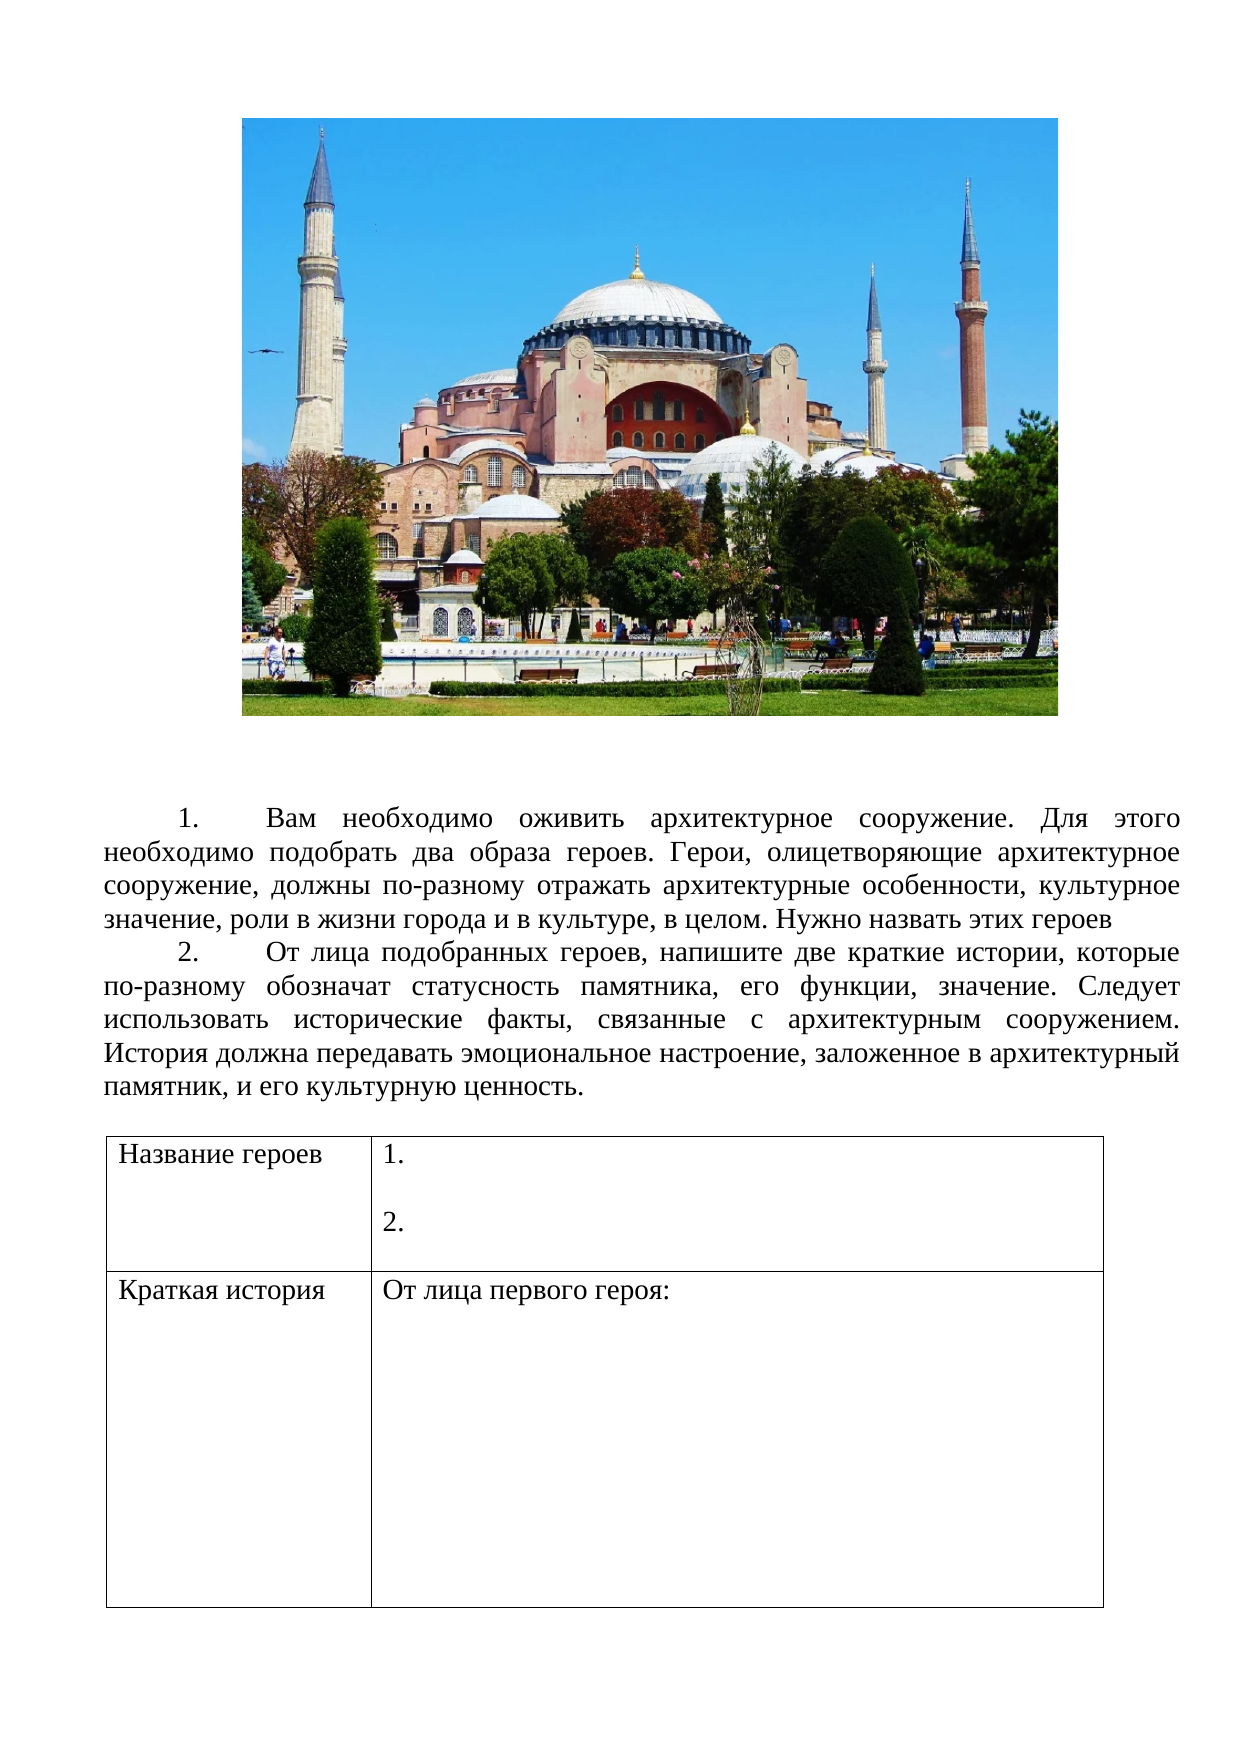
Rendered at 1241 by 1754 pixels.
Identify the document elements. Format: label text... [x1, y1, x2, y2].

list Вам необходимо оживить архитектурное сооружение. Для этого необходимо подобрать два образа героев. Герои, олицетворяющие архитектурное сооружение, должны по-разному отражать архитектурные особенности, культурное значение, роли в жизни города и в культуре, в целом. Нужно назвать этих героев [103, 800, 1181, 934]
table_header Название героев [107, 1137, 371, 1271]
picture [241, 118, 1059, 716]
table_header 1. 2. [372, 1137, 1103, 1271]
list От лица подобранных героев, напишите две краткие истории, которые по-разному обозначат статусность памятника, его функции, значение. Следует использовать исторические факты, связанные с архитектурным сооружением. История должна передавать эмоциональное настроение, заложенное в архитектурный памятник, и его культурную ценность. [103, 934, 1181, 1102]
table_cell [372, 1272, 1103, 1607]
table_cell Краткая история [107, 1272, 371, 1607]
